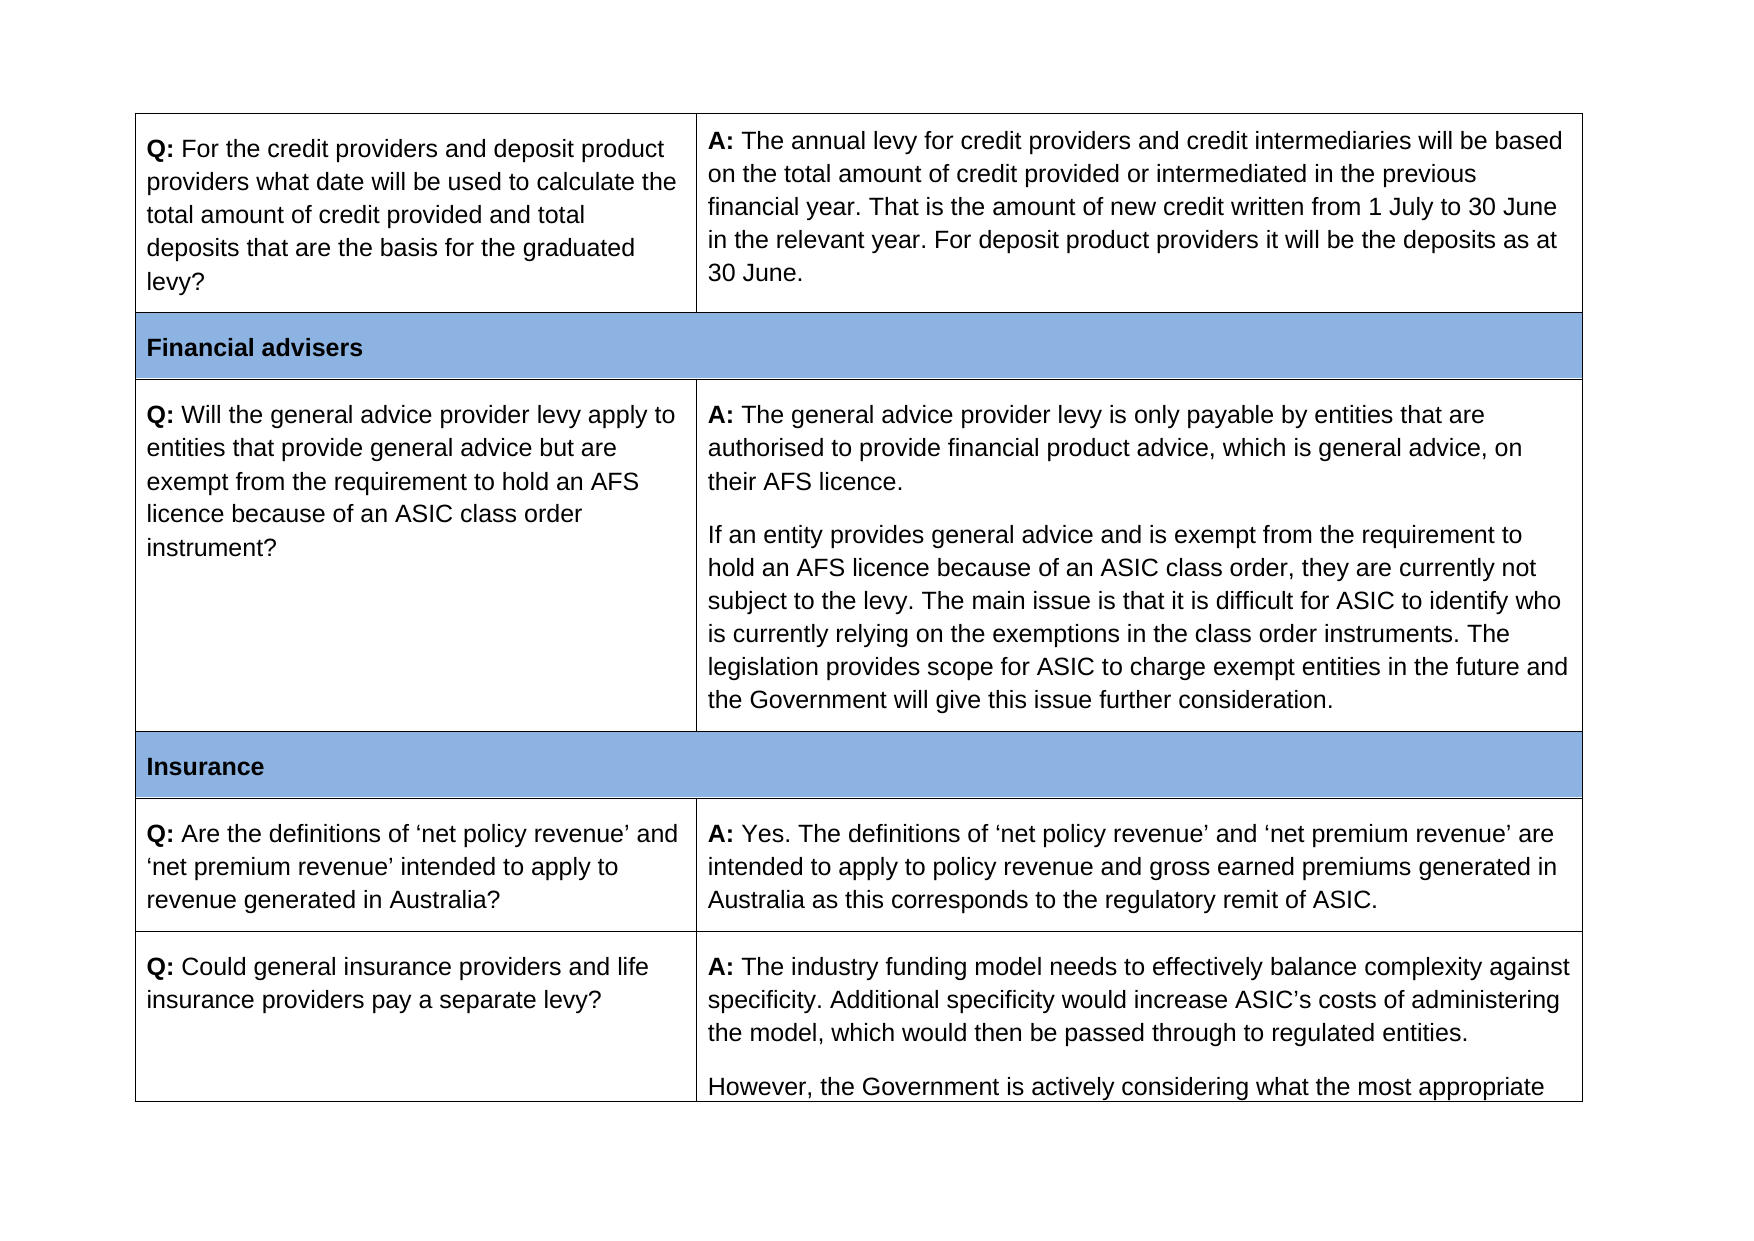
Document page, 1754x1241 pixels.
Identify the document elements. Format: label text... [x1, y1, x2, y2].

table_cell A: The general advice provider levy is only payable by entities that are authorised to provide financial product advice, which is general advice, on their AFS licence. If an entity provides general advice and is exempt from the requirement to hold an AFS licence because of an ASIC class order, they are currently not subject to the levy. The main issue is that it is difficult for ASIC to identify who is currently relying on the exemptions in the class order instruments. The legislation provides scope for ASIC to charge exempt entities in the future and the Government will give this issue further consideration. [697, 380, 1582, 731]
table_cell Q: Are the definitions of ‘net policy revenue’ and ‘net premium revenue’ intended to apply to revenue generated in Australia? [136, 799, 696, 931]
table_cell Q: For the credit providers and deposit product providers what date will be used to calculate the total amount of credit provided and total deposits that are the basis for the graduated levy? [136, 114, 696, 312]
table_cell Q: Will the general advice provider levy apply to entities that provide general advice but are exempt from the requirement to hold an AFS licence because of an ASIC class order instrument? [136, 380, 696, 731]
table_cell Financial advisers [136, 313, 1582, 378]
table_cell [697, 932, 1582, 1101]
table_cell A: Yes. The definitions of ‘net policy revenue’ and ‘net premium revenue’ are intended to apply to policy revenue and gross earned premiums generated in Australia as this corresponds to the regulatory remit of ASIC. [697, 799, 1582, 931]
table_cell A: The annual levy for credit providers and credit intermediaries will be based on the total amount of credit provided or intermediated in the previous financial year. That is the amount of new credit written from 1 July to 30 June in the relevant year. For deposit product providers it will be the deposits as at 30 June. [697, 114, 1582, 312]
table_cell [136, 932, 696, 1101]
table_cell Insurance [136, 732, 1582, 797]
